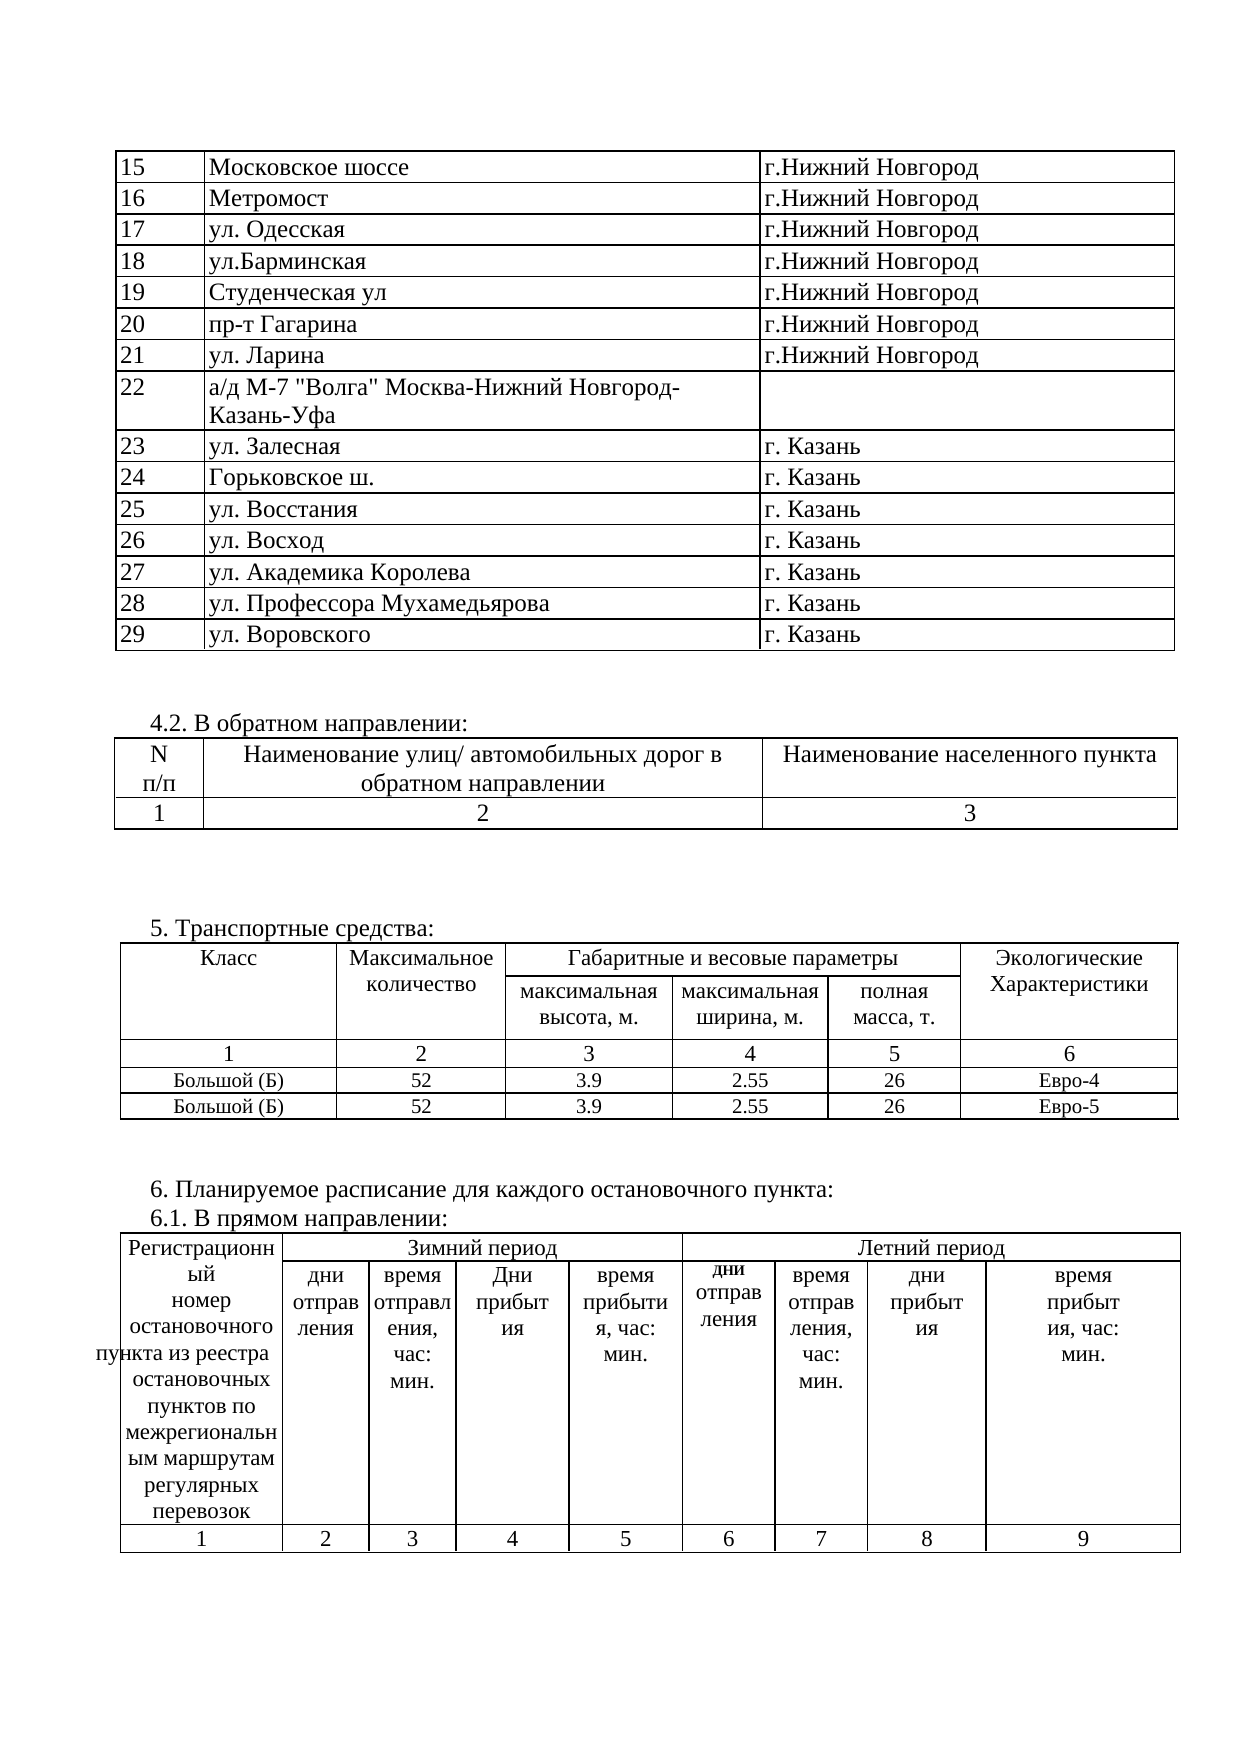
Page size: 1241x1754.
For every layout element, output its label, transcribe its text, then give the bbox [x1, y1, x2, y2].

table_cell ДНИ отправ ления [683, 1262, 774, 1523]
table_header Наименование улиц/ автомобильных дорог в обратном направлении [204, 739, 762, 796]
text 4.2. В обратном направлении: [150, 708, 1090, 737]
table_cell г.Нижний Новгород [761, 183, 1174, 213]
table_cell 5 [829, 1040, 960, 1067]
text 6. Планируемое расписание для каждого остановочного пункта: [150, 1174, 1090, 1203]
table_cell г. Казань [761, 431, 1174, 461]
table_cell 2 [204, 798, 762, 828]
table_cell 6 [961, 1040, 1177, 1067]
table_cell 7 [776, 1525, 867, 1551]
table_cell 17 [117, 215, 204, 244]
table_cell время прибыт ия, час: мин. [987, 1262, 1180, 1523]
table_cell 9 [987, 1525, 1180, 1551]
table_cell г.Нижний Новгород [761, 340, 1174, 370]
table_cell 3 [506, 1040, 672, 1067]
table_cell г. Казань [761, 494, 1174, 524]
table_cell время отправ ления, час: мин. [776, 1262, 867, 1523]
table_cell Метромост [205, 183, 759, 213]
table_cell ул. Воровского [205, 620, 759, 649]
table_cell время прибыти я, час: мин. [570, 1262, 682, 1523]
table_cell ул. Восстания [205, 494, 759, 524]
table_cell 21 [117, 340, 204, 370]
table_cell 29 [117, 620, 204, 649]
table_cell г. Казань [761, 620, 1174, 649]
table_cell 52 [337, 1068, 505, 1092]
table_cell ул. Одесская [205, 215, 759, 244]
table_cell 3 [370, 1525, 455, 1551]
table_cell пр-т Гагарина [205, 309, 759, 339]
table_cell 52 [337, 1094, 505, 1118]
text 5. Транспортные средства: [150, 913, 1090, 942]
table_cell Горьковское ш. [205, 462, 759, 492]
table_cell 25 [117, 494, 204, 524]
table_cell полная масса, т. [829, 977, 960, 1039]
table_header Экологические Характеристики [961, 944, 1177, 1039]
table_cell 3.9 [506, 1094, 672, 1118]
table_cell 4 [673, 1040, 827, 1067]
table_cell [761, 372, 1174, 429]
table_cell г.Нижний Новгород [761, 152, 1174, 181]
table_cell 26 [829, 1068, 960, 1092]
table_cell Большой (Б) [121, 1068, 336, 1092]
table_cell Дни прибыт ия [457, 1262, 568, 1523]
table_cell ул. Академика Королева [205, 557, 759, 587]
table_cell 26 [117, 525, 204, 555]
table_cell г. Казань [761, 588, 1174, 618]
table_cell 6 [683, 1525, 774, 1551]
table_cell г.Нижний Новгород [761, 277, 1174, 307]
table_cell ул. Профессора Мухамедьярова [205, 588, 759, 618]
table_header Класс [121, 944, 336, 1039]
table_cell дни отправ ления [283, 1262, 368, 1523]
table_cell Евро-4 [961, 1068, 1177, 1092]
table_cell 15 [117, 152, 204, 181]
table_cell г. Казань [761, 525, 1174, 555]
table_header Габаритные и весовые параметры [506, 944, 960, 975]
table_cell 2.55 [673, 1094, 827, 1118]
table_cell 4 [457, 1525, 568, 1551]
text 6.1. В прямом направлении: [150, 1203, 1090, 1232]
table_cell Студенческая ул [205, 277, 759, 307]
table_cell 8 [868, 1525, 985, 1551]
table_cell время отправл ения, час: мин. [370, 1262, 455, 1523]
table_cell 16 [117, 183, 204, 213]
table_cell 3.9 [506, 1068, 672, 1092]
table_cell максимальная ширина, м. [673, 977, 827, 1039]
table_cell г. Казань [761, 462, 1174, 492]
table_cell Большой (Б) [121, 1094, 336, 1118]
table_cell ул. Восход [205, 525, 759, 555]
table_cell 26 [829, 1094, 960, 1118]
table_cell 3 [763, 796, 1177, 828]
table_cell ул. Ларина [205, 340, 759, 370]
table_header N п/п [115, 739, 203, 796]
table_cell а/д М-7 "Волга" Москва-Нижний Новгород-Казань-Уфа [205, 372, 759, 429]
table_cell 23 [117, 431, 204, 461]
table_cell г.Нижний Новгород [761, 246, 1174, 276]
table_cell ул. Залесная [205, 431, 759, 461]
table_cell г.Нижний Новгород [761, 309, 1174, 339]
table_cell 19 [117, 277, 204, 307]
table_cell 28 [117, 588, 204, 618]
table_cell 20 [117, 309, 204, 339]
table_cell г. Казань [761, 557, 1174, 587]
table_cell 2.55 [673, 1068, 827, 1092]
table_cell ул.Барминская [205, 246, 759, 276]
table_cell 2 [337, 1040, 505, 1067]
table_header Наименование населенного пункта [763, 739, 1177, 796]
table_cell 18 [117, 246, 204, 276]
table_header Летний период [683, 1234, 1180, 1260]
table_cell дни прибыт ия [868, 1262, 985, 1523]
table_header Зимний период [283, 1234, 682, 1260]
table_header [121, 1234, 282, 1523]
table_cell Московское шоссе [205, 152, 759, 181]
table_cell максимальная высота, м. [506, 977, 672, 1039]
table_cell 24 [117, 462, 204, 492]
table_cell 1 [121, 1525, 282, 1551]
table_cell 27 [117, 557, 204, 587]
table_cell Евро-5 [961, 1094, 1177, 1118]
table_cell г.Нижний Новгород [761, 215, 1174, 244]
table_cell 22 [117, 372, 204, 429]
table_header Максимальное количество [337, 944, 505, 1039]
table_cell 1 [121, 1040, 336, 1067]
table_cell 2 [283, 1525, 368, 1551]
table_cell 1 [115, 798, 203, 828]
table_cell 5 [570, 1525, 682, 1551]
